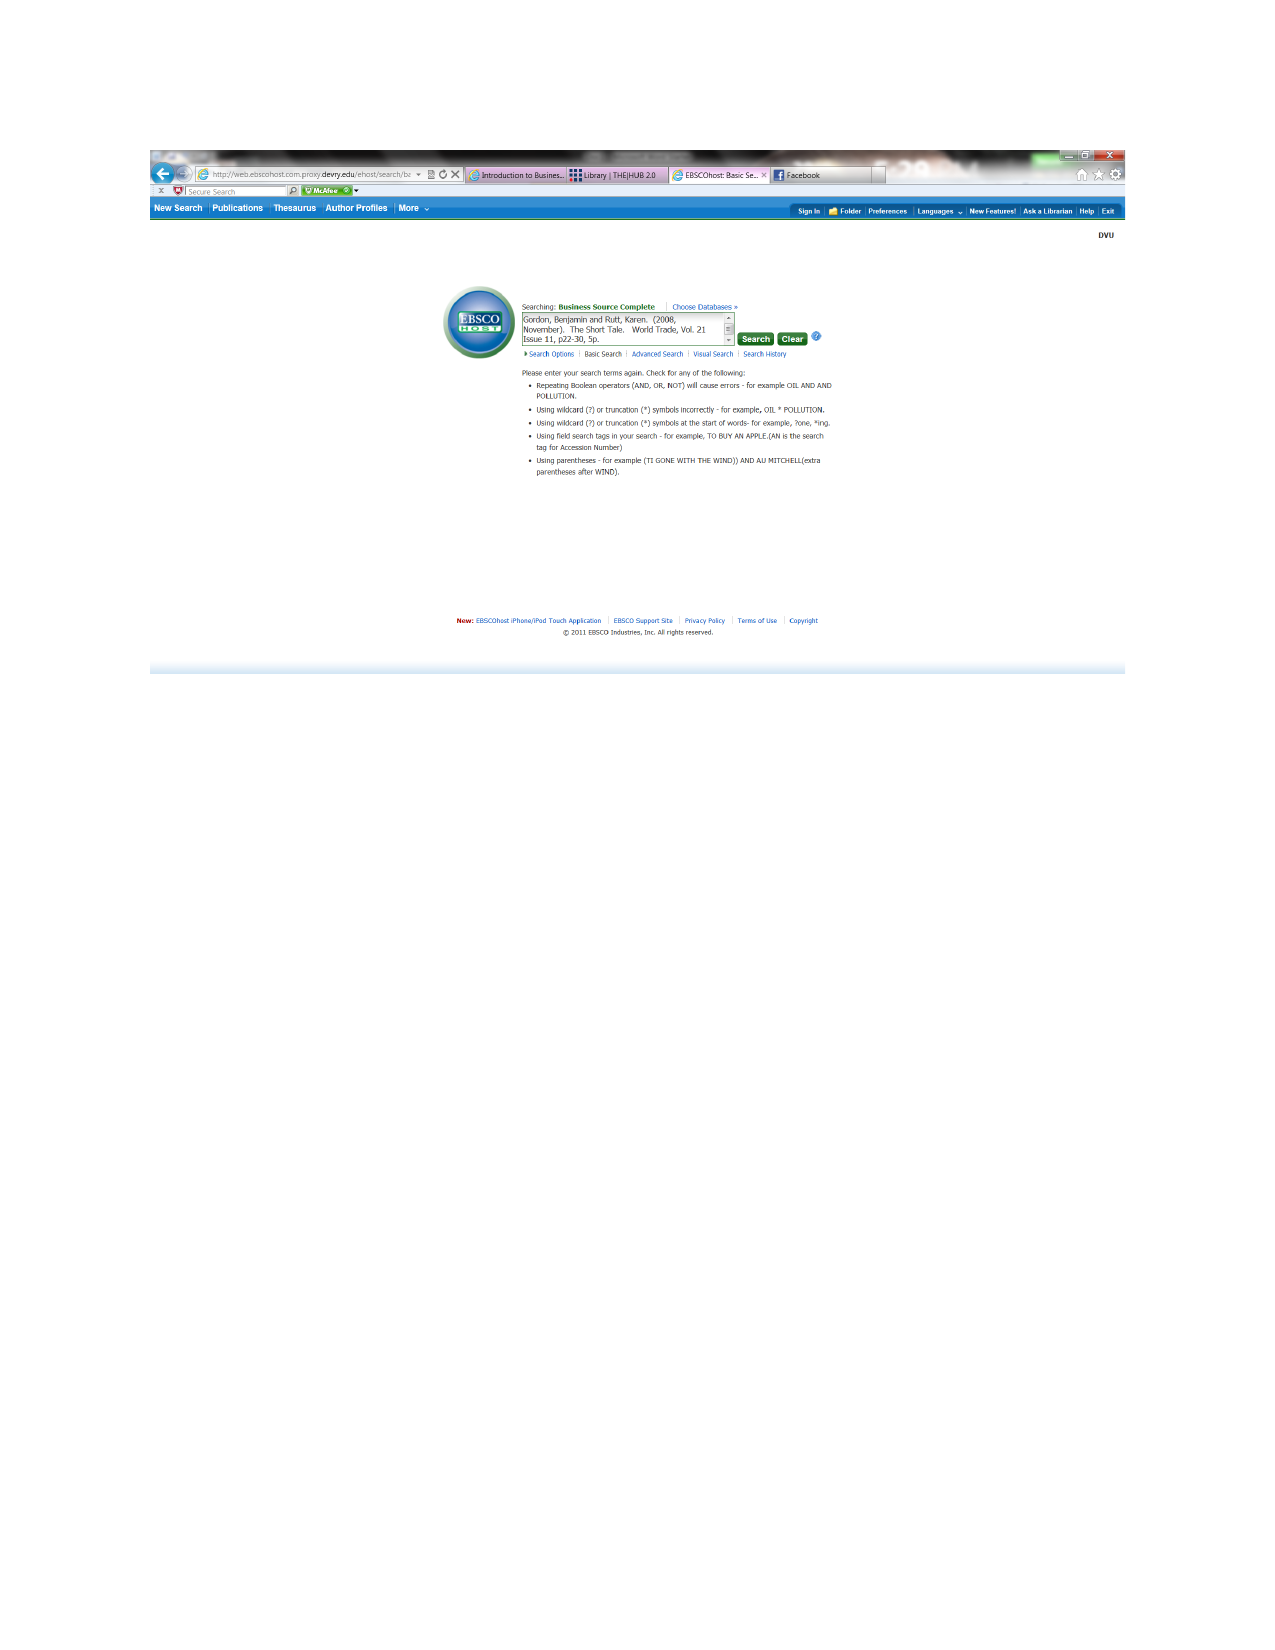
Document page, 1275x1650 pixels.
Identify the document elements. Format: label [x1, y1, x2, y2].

picture [150, 150, 1125, 674]
